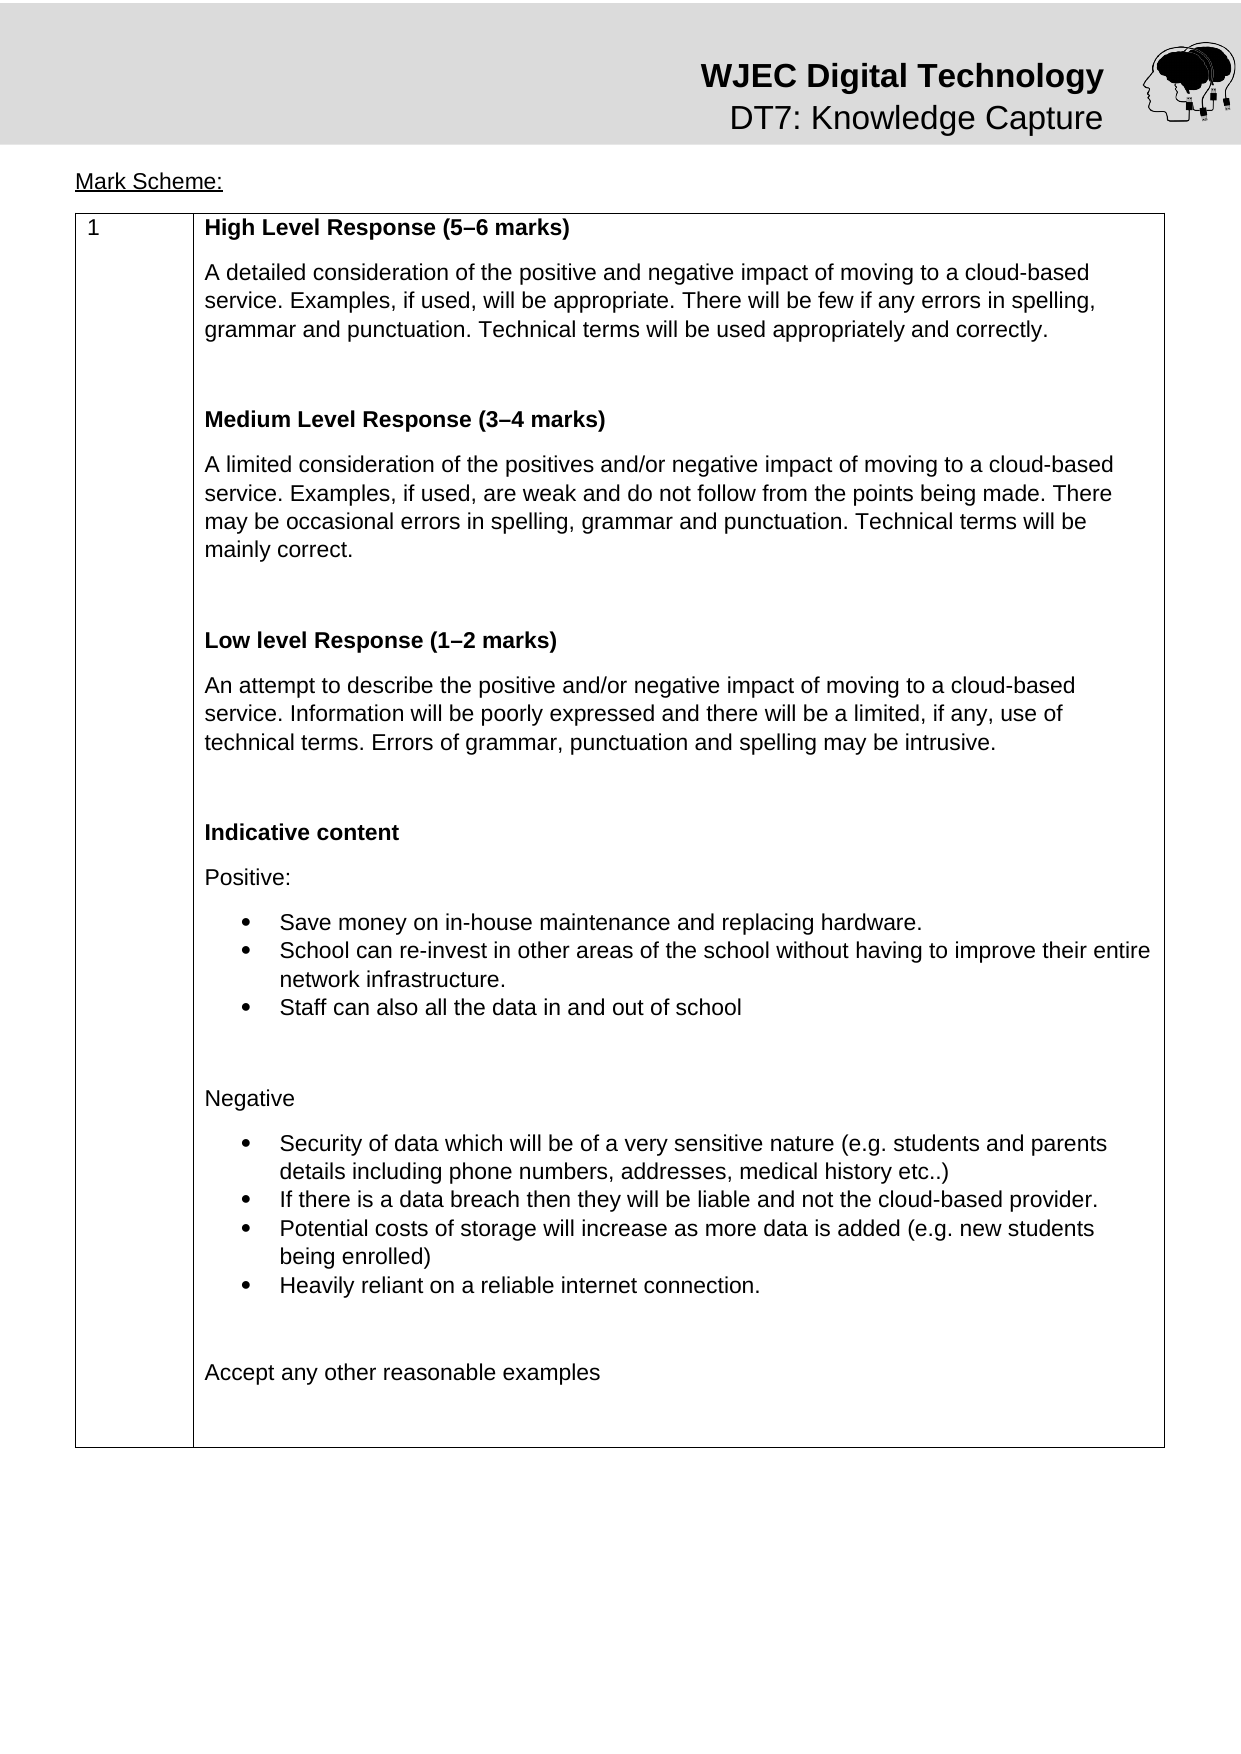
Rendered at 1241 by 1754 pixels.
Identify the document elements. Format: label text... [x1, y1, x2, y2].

text Mark Scheme: [75, 168, 1165, 194]
table_header 1 [76, 214, 193, 1447]
table_header High Level Response (5–6 marks) A detailed consideration of the positive and negative impact of moving to a cloud-based service. Examples, if used, will be appropriate. There will be few if any errors in spelling, grammar and punctuation. Technical terms will be used appropriately and correctly. Medium Level Response (3–4 marks) A limited consideration of the positives and/or negative impact of moving to a cloud-based service. Examples, if used, are weak and do not follow from the points being made. There may be occasional errors in spelling, grammar and punctuation. Technical terms will be mainly correct. Low level Response (1–2 marks) An attempt to describe the positive and/or negative impact of moving to a cloud-based service. Information will be poorly expressed and there will be a limited, if any, use of technical terms. Errors of grammar, punctuation and spelling may be intrusive. Indicative content Positive: Save money on in-house maintenance and replacing hardware. School can re-invest in other areas of the school without having to improve their entire network infrastructure. Staff can also all the data in and out of school Negative Security of data which will be of a very sensitive nature (e.g. students and parents details including phone numbers, addresses, medical history etc..) If there is a data breach then they will be liable and not the cloud-based provider. Potential costs of storage will increase as more data is added (e.g. new students being enrolled) Heavily reliant on a reliable internet connection. Accept any other reasonable examples [194, 214, 1164, 1447]
picture [1137, 39, 1241, 137]
